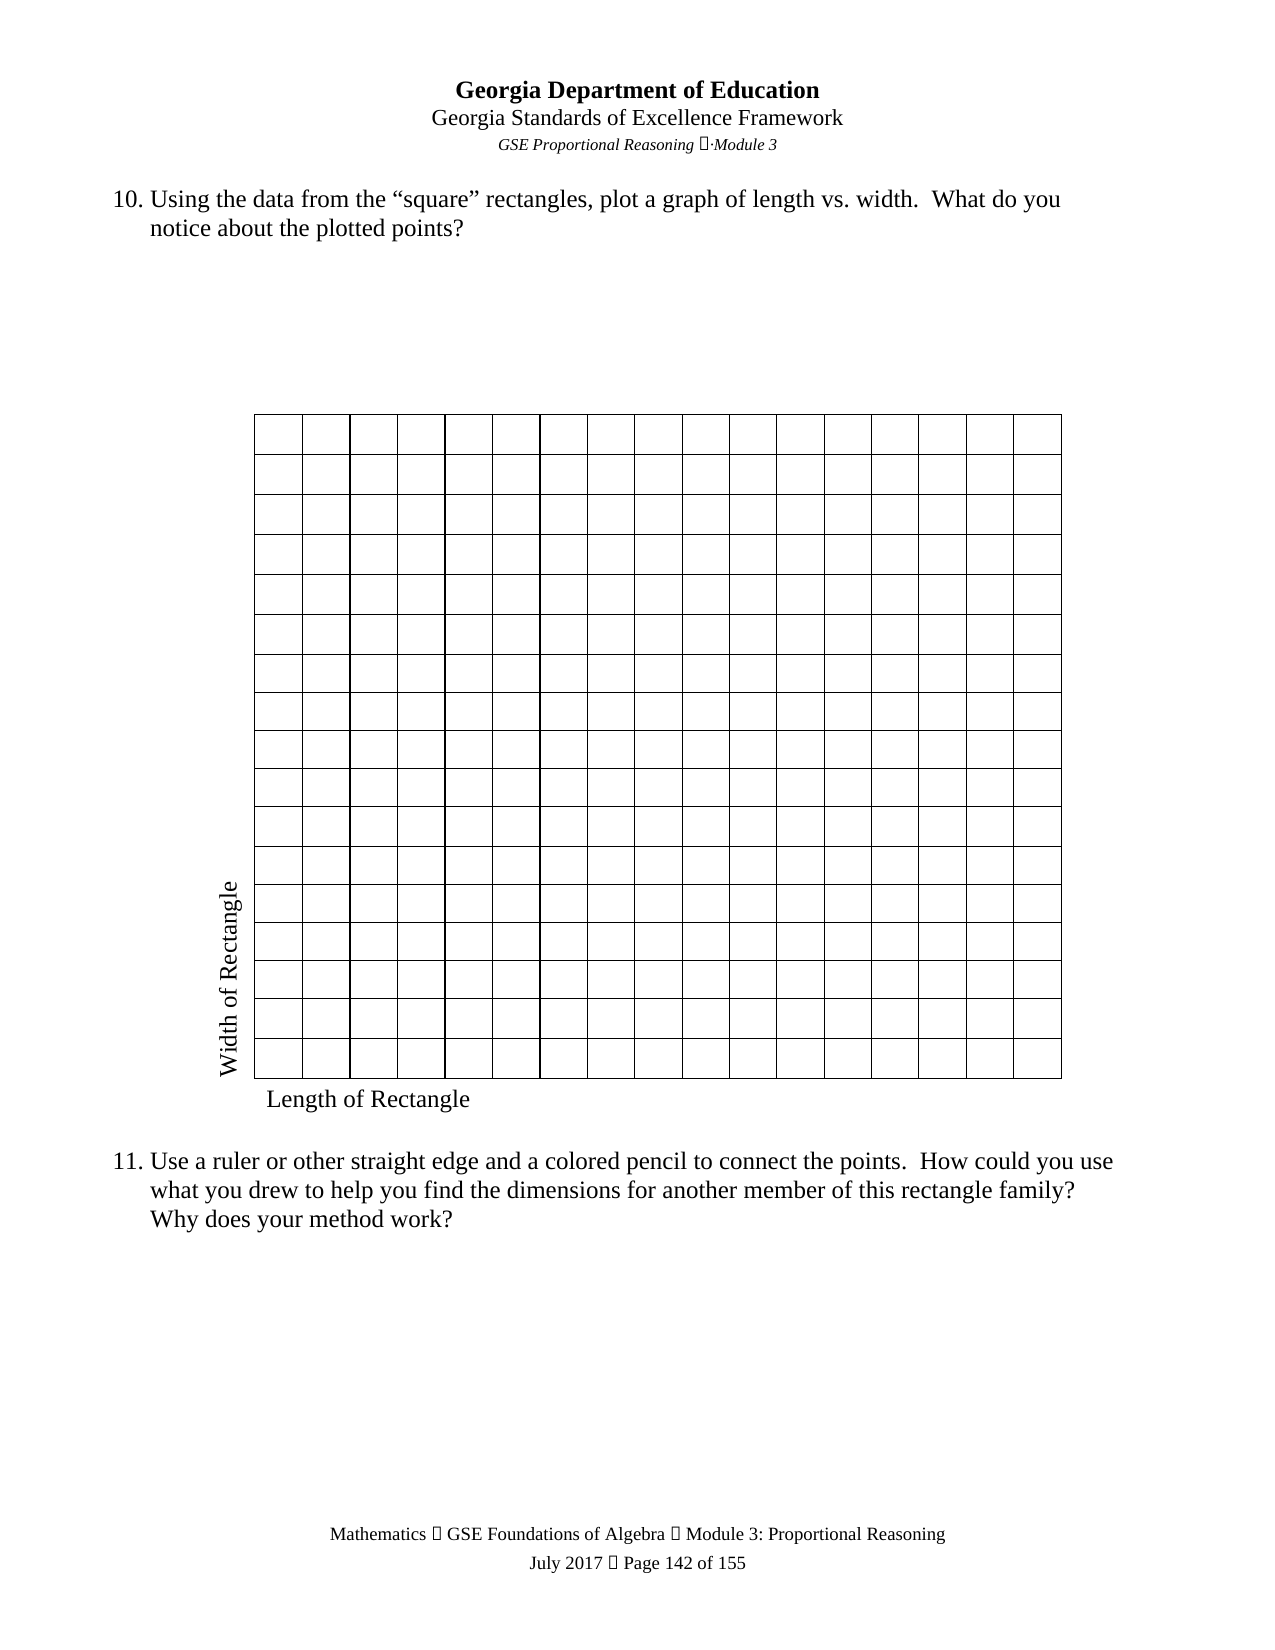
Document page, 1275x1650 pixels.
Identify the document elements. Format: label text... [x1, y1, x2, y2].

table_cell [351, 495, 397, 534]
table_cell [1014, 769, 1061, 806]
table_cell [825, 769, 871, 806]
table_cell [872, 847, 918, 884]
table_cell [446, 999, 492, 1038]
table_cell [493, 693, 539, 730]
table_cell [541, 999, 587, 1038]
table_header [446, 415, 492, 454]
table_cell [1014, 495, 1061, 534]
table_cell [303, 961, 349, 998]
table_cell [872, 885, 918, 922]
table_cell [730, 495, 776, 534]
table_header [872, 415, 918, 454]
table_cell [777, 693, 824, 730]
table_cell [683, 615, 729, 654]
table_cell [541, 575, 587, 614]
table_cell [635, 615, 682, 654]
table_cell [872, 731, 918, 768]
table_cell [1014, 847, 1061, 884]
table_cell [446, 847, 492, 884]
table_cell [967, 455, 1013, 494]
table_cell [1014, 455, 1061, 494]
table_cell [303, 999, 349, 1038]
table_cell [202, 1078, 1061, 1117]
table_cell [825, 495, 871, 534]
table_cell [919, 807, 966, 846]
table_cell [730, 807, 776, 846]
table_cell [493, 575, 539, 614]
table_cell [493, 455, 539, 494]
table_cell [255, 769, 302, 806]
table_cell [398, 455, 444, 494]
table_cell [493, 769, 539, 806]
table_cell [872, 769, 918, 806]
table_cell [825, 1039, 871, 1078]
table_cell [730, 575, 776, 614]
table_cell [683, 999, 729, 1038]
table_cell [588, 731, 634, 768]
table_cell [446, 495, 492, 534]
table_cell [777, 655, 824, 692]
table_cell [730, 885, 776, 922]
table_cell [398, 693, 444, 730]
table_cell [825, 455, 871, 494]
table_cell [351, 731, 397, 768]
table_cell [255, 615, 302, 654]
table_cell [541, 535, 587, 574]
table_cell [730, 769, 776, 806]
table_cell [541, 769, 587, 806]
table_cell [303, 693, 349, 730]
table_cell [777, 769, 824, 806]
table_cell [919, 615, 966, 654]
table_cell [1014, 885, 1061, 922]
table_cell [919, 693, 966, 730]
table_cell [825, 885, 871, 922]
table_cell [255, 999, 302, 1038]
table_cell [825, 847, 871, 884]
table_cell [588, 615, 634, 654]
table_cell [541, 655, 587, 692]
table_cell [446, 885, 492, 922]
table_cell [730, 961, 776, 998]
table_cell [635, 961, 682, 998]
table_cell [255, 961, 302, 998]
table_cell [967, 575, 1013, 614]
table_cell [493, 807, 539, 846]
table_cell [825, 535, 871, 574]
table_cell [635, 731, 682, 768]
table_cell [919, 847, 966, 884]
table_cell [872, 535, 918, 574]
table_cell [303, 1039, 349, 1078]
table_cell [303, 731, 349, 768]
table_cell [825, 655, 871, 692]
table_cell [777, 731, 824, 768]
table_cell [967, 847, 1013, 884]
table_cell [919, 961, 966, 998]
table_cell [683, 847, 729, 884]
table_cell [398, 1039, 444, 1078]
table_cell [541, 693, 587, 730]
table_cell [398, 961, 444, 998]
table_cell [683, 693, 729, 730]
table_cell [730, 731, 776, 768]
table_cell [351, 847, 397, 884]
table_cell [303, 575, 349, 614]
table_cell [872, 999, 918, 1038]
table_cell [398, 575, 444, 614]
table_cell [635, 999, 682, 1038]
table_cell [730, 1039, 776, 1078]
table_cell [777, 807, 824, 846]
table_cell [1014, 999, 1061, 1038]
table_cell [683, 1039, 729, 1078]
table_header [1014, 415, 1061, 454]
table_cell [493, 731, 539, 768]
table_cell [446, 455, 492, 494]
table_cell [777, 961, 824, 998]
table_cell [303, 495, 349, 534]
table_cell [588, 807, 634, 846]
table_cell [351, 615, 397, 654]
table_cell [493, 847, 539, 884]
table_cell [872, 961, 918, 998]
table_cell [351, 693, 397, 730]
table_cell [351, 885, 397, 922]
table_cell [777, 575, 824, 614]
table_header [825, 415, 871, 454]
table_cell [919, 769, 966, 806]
list Use a ruler or other straight edge and a colored pencil to connect the points. How could you use what you drew to help you find the dimensions for another member of this rectangle family? Why does your method work? [112, 1146, 1125, 1232]
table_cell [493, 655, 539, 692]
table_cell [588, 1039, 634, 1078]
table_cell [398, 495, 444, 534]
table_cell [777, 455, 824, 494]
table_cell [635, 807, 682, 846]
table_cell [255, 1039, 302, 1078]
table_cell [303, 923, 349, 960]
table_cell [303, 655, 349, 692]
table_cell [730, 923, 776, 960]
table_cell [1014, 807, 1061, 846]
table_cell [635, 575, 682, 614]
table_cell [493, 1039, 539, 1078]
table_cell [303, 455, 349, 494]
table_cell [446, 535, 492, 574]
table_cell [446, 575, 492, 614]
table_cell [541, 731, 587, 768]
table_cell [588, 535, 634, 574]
list Using the data from the “square” rectangles, plot a graph of length vs. width. What do you notice about the plotted points? [112, 184, 1125, 242]
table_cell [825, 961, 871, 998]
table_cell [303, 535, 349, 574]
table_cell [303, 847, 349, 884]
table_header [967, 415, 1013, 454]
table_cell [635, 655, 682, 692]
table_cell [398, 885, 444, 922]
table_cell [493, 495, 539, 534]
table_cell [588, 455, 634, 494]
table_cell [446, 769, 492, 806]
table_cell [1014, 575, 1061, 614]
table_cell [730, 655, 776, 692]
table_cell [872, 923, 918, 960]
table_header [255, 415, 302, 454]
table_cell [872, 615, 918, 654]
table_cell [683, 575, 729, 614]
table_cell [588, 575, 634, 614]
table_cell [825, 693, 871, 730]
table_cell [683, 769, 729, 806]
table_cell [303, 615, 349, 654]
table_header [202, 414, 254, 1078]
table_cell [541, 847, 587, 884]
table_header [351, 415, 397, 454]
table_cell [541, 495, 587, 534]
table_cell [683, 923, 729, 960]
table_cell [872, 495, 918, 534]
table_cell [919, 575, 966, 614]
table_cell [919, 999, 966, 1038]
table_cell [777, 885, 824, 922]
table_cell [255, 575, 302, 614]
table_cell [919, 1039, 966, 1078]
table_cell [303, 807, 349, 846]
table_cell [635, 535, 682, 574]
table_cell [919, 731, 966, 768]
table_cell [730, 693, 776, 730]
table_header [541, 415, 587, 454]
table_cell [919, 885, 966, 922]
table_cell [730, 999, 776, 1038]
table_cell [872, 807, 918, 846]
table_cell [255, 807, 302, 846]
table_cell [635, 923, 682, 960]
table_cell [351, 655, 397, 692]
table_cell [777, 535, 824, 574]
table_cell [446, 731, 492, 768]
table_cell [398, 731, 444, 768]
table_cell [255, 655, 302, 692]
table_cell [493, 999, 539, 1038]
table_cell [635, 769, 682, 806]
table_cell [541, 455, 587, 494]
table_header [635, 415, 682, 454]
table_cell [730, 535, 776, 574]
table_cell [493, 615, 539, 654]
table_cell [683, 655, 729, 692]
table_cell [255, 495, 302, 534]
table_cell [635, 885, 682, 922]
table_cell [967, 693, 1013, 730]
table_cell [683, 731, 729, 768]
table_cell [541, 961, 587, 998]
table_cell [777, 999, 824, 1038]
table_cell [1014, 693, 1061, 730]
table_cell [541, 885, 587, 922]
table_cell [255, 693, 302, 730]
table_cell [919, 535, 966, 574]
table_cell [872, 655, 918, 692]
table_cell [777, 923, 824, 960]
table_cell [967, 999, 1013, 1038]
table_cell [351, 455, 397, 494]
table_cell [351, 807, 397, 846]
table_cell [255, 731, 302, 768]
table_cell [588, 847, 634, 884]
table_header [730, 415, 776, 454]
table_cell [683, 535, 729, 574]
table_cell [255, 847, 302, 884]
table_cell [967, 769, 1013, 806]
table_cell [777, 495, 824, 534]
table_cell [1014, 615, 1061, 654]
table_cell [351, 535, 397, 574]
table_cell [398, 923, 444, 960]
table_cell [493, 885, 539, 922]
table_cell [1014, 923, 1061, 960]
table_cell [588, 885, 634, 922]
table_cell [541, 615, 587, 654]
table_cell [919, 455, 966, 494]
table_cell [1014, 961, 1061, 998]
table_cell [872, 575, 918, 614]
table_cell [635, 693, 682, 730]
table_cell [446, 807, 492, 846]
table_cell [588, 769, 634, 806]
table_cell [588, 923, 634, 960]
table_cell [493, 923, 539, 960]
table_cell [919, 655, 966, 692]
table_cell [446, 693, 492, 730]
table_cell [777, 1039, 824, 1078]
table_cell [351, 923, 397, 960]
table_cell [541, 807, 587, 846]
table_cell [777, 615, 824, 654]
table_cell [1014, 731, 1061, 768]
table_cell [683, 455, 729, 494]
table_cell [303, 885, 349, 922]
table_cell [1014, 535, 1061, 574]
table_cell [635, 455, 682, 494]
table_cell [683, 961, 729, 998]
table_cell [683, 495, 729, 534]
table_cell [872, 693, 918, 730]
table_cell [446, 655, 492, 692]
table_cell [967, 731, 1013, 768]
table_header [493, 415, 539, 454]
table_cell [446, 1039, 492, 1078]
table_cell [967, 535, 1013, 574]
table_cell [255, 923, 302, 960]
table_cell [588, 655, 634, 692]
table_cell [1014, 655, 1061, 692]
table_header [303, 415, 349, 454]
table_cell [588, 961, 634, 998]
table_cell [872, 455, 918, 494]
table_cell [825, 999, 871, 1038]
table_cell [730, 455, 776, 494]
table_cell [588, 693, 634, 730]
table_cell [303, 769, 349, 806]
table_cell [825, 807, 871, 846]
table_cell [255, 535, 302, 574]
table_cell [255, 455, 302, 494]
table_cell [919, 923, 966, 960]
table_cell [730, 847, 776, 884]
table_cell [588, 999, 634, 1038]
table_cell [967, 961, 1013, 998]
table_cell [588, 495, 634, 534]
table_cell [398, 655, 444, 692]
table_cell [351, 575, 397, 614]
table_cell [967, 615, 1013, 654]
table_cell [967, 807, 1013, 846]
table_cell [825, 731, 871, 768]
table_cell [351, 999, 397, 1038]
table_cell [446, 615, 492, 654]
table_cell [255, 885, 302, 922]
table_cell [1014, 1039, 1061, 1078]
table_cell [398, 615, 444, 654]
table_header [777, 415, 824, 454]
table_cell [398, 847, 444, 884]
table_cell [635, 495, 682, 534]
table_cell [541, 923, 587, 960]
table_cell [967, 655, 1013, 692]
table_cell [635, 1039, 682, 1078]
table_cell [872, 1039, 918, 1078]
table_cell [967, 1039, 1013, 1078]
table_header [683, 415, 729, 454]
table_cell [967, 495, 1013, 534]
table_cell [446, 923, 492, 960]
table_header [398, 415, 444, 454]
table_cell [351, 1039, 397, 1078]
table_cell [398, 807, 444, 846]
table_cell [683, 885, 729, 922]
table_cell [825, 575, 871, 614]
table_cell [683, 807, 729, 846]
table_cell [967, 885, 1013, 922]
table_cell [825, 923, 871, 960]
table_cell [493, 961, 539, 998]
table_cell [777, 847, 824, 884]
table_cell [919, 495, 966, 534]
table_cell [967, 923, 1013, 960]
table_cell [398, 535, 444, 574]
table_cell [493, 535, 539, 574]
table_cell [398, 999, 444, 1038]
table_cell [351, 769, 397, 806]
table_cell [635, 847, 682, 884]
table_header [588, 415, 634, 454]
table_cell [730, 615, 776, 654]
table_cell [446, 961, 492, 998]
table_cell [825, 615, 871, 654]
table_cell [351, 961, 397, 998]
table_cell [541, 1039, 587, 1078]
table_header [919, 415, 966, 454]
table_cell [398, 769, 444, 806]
